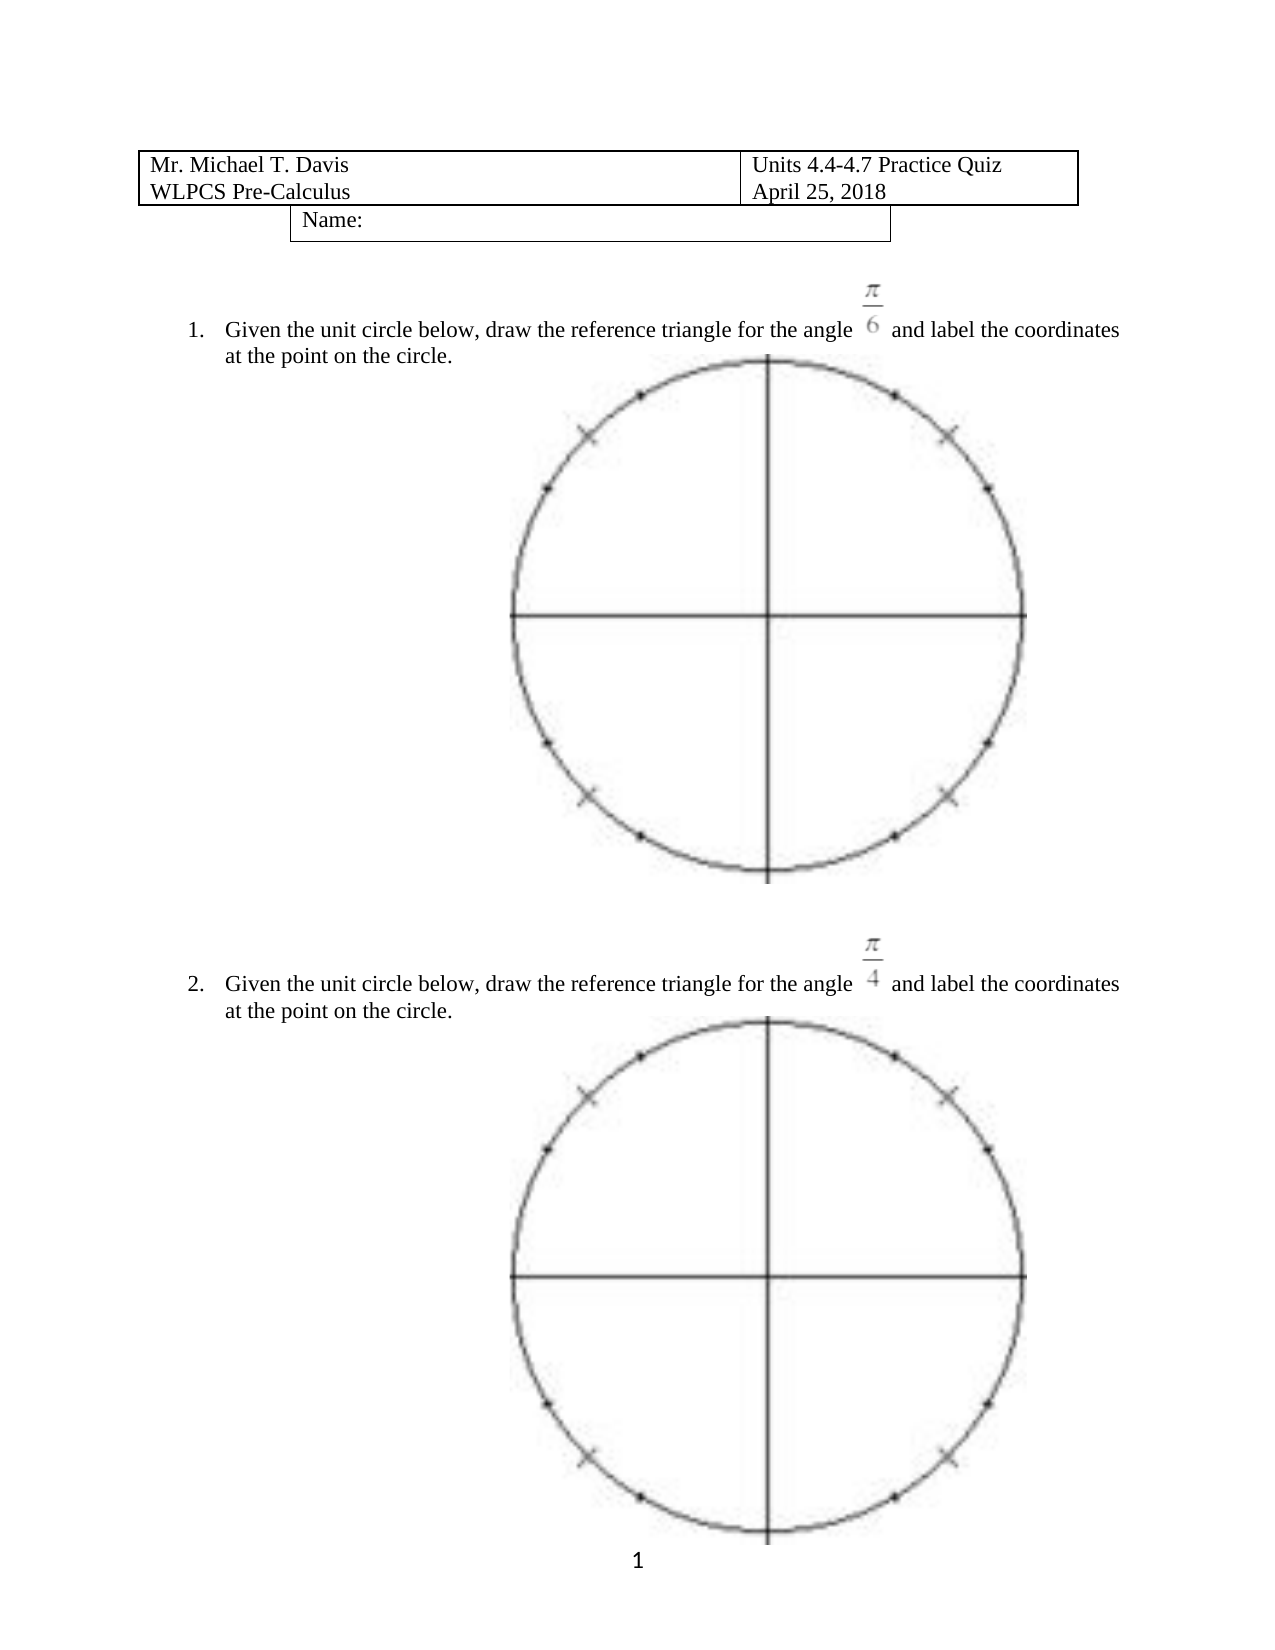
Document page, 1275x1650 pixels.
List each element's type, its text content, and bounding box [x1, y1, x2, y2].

list Given the unit circle below, draw the reference triangle for the angle and label the coordinates at the point on the circle. [187, 922, 1125, 1023]
picture [506, 1016, 1024, 1541]
table_cell Name: [291, 206, 890, 241]
table_header Mr. Michael T. Davis WLPCS Pre-Calculus [140, 152, 740, 204]
table_header Units 4.4-4.7 Practice Quiz April 25, 2018 [741, 152, 1077, 204]
picture [506, 354, 1024, 880]
list Given the unit circle below, draw the reference triangle for the angle and label the coordinates at the point on the circle. [187, 268, 1125, 369]
